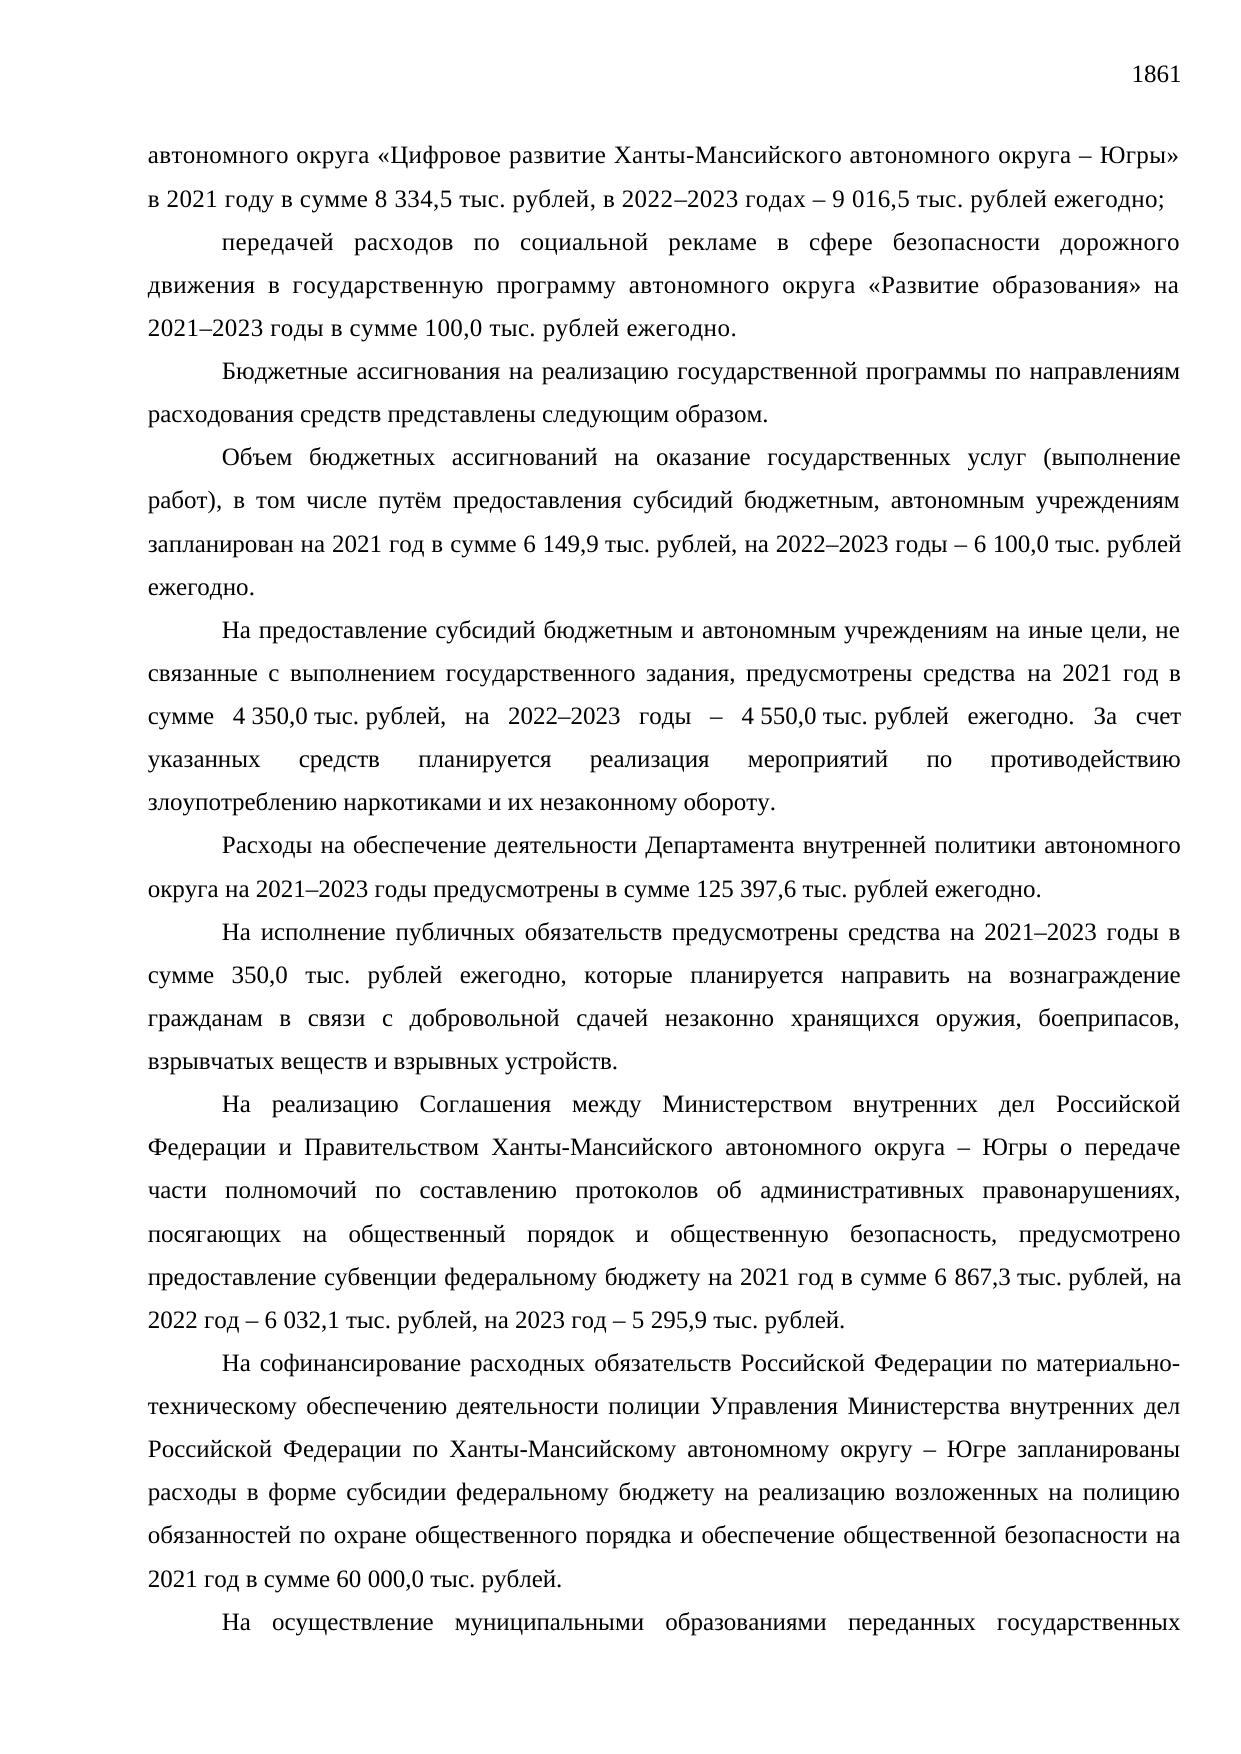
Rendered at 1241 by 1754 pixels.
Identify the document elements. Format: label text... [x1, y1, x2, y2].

text Бюджетные ассигнования на реализацию государственной программы по направлениям расходования средств представлены следующим образом. [148, 356, 1181, 428]
text передачей расходов по социальной рекламе в сфере безопасности дорожного движения в государственную программу автономного округа «Развитие образования» на 2021–2023 годы в сумме 100,0 тыс. рублей ежегодно. [148, 227, 1181, 342]
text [148, 141, 1181, 212]
text На реализацию Соглашения между Министерством внутренних дел Российской Федерации и Правительством Ханты-Мансийского автономного округа – Югры о передаче части полномочий по составлению протоколов об административных правонарушениях, посягающих на общественный порядок и общественную безопасность, предусмотрено предоставление субвенции федеральному бюджету на 2021 год в сумме 6 867,3 тыс. рублей, на 2022 год – 6 032,1 тыс. рублей, на 2023 год – 5 295,9 тыс. рублей. [148, 1089, 1181, 1334]
text На софинансирование расходных обязательств Российской Федерации по материально-техническому обеспечению деятельности полиции Управления Министерства внутренних дел Российской Федерации по Ханты-Мансийскому автономному округу – Югре запланированы расходы в форме субсидии федеральному бюджету на реализацию возложенных на полицию обязанностей по охране общественного порядка и обеспечение общественной безопасности на 2021 год в сумме 60 000,0 тыс. рублей. [148, 1348, 1181, 1592]
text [148, 1607, 1181, 1636]
text На исполнение публичных обязательств предусмотрены средства на 2021–2023 годы в сумме 350,0 тыс. рублей ежегодно, которые планируется направить на вознаграждение гражданам в связи с добровольной сдачей незаконно хранящихся оружия, боеприпасов, взрывчатых веществ и взрывных устройств. [148, 917, 1181, 1075]
text Расходы на обеспечение деятельности Департамента внутренней политики автономного округа на 2021–2023 годы предусмотрены в сумме 125 397,6 тыс. рублей ежегодно. [148, 831, 1181, 902]
text На предоставление субсидий бюджетным и автономным учреждениям на иные цели, не связанные с выполнением государственного задания, предусмотрены средства на 2021 год в сумме 4 350,0 тыс. рублей, на 2022–2023 годы – 4 550,0 тыс. рублей ежегодно. За счет указанных средств планируется реализация мероприятий по противодействию злоупотреблению наркотиками и их незаконному обороту. [148, 615, 1181, 816]
text Объем бюджетных ассигнований на оказание государственных услуг (выполнение работ), в том числе путём предоставления субсидий бюджетным, автономным учреждениям запланирован на 2021 год в сумме 6 149,9 тыс. рублей, на 2022–2023 годы – 6 100,0 тыс. рублей ежегодно. [148, 442, 1181, 601]
